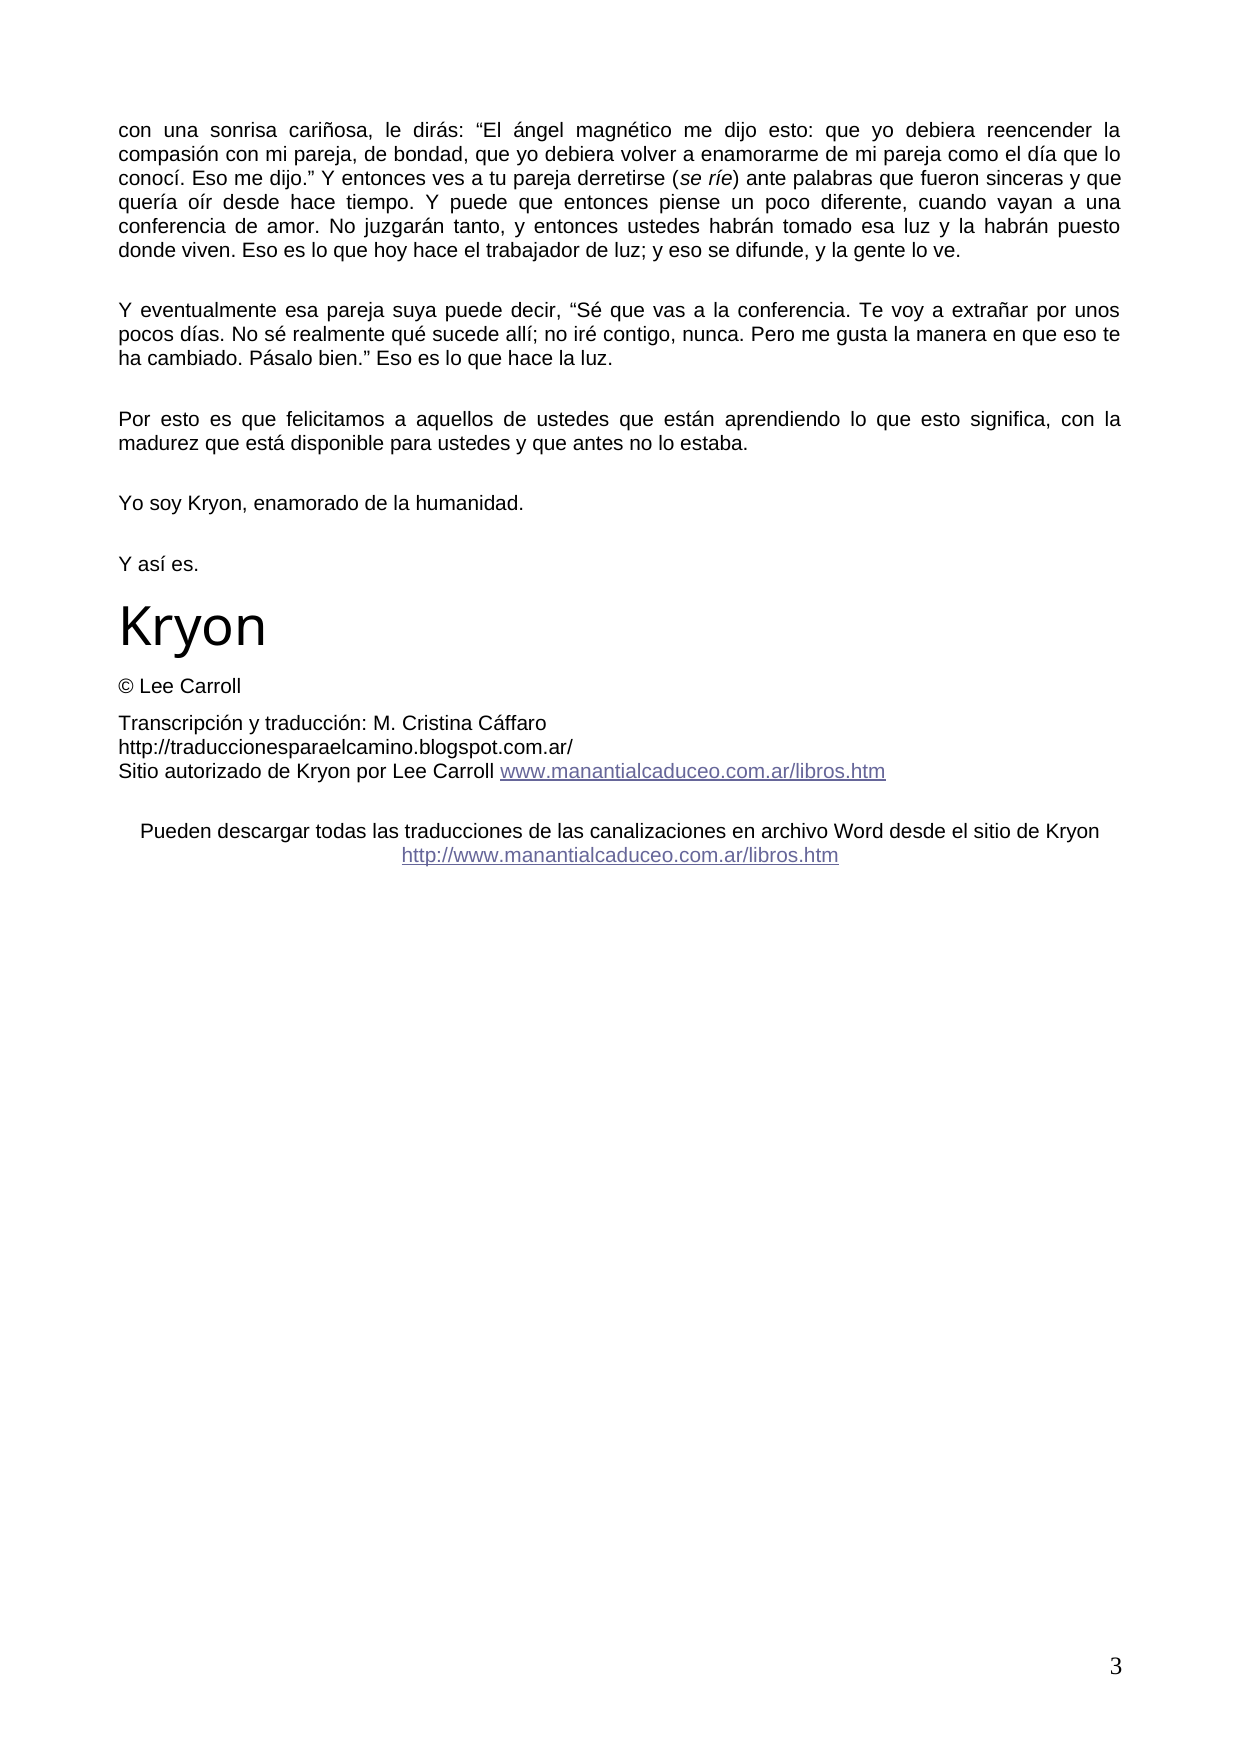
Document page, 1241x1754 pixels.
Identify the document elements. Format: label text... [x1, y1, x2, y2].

text Transcripción y traducción: M. Cristina Cáffaro http://traduccionesparaelcamino.blogspot.com.ar/ Sitio autorizado de Kryon por Lee Carroll www.manantialcaduceo.com.ar/libros.htm [118, 711, 1122, 782]
text Y eventualmente esa pareja suya puede decir, “Sé que vas a la conferencia. Te voy a extrañar por unos pocos días. No sé realmente qué sucede allí; no iré contigo, nunca. Pero me gusta la manera en que eso te ha cambiado. Pásalo bien.” Eso es lo que hace la luz. [118, 274, 1122, 370]
text © Lee Carroll [118, 674, 1122, 698]
text Y así es. [118, 527, 1122, 575]
text Yo soy Kryon, enamorado de la humanidad. [118, 467, 1122, 515]
text Pueden descargar todas las traducciones de las canalizaciones en archivo Word desde el sitio de Kryon http://www.manantialcaduceo.com.ar/libros.htm [118, 819, 1122, 867]
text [118, 118, 1122, 262]
text Por esto es que felicitamos a aquellos de ustedes que están aprendiendo lo que esto significa, con la madurez que está disponible para ustedes y que antes no lo estaba. [118, 383, 1122, 454]
text Kryon [118, 588, 1122, 662]
